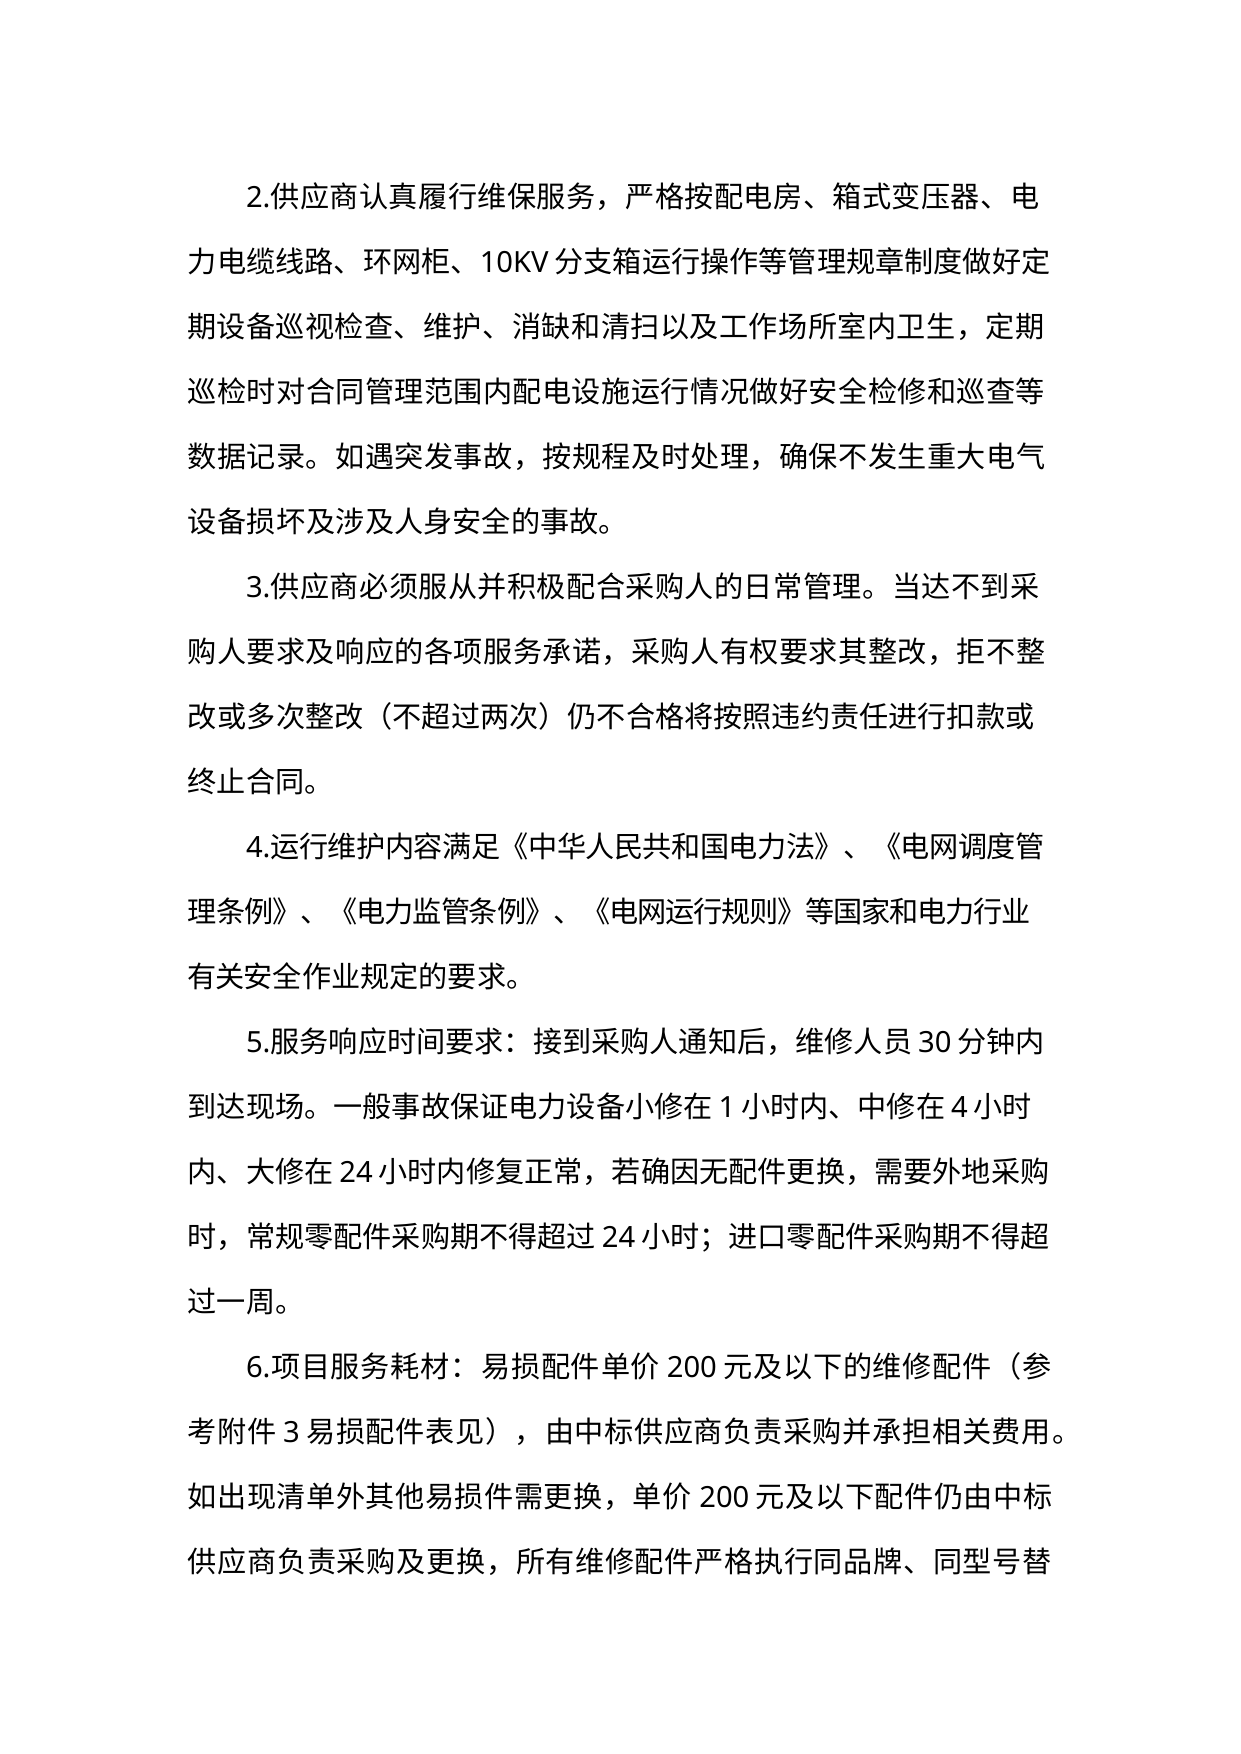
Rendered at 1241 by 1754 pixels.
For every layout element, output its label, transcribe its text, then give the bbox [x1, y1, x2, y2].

text 3.供应商必须服从并积极配合采购人的日常管理。当达不到采购人要求及响应的各项服务承诺，采购人有权要求其整改，拒不整改或多次整改（不超过两次）仍不合格将按照违约责任进行扣款或终止合同。 [187, 552, 1053, 812]
text 2.供应商认真履行维保服务，严格按配电房、箱式变压器、电力电缆线路、环网柜、10KV分支箱运行操作等管理规章制度做好定期设备巡视检查、维护、消缺和清扫以及工作场所室内卫生，定期巡检时对合同管理范围内配电设施运行情况做好安全检修和巡查等数据记录。如遇突发事故，按规程及时处理，确保不发生重大电气设备损坏及涉及人身安全的事故。 [187, 162, 1053, 552]
text 5.服务响应时间要求：接到采购人通知后，维修人员30分钟内到达现场。一般事故保证电力设备小修在1小时内、中修在4小时内、大修在24小时内修复正常，若确因无配件更换，需要外地采购时，常规零配件采购期不得超过24小时；进口零配件采购期不得超过一周。 [187, 1007, 1053, 1332]
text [187, 1332, 1053, 1592]
text 4.运行维护内容满足《中华人民共和国电力法》、《电网调度管理条例》、《电力监管条例》、《电网运行规则》等国家和电力行业有关安全作业规定的要求。 [187, 812, 1053, 1007]
